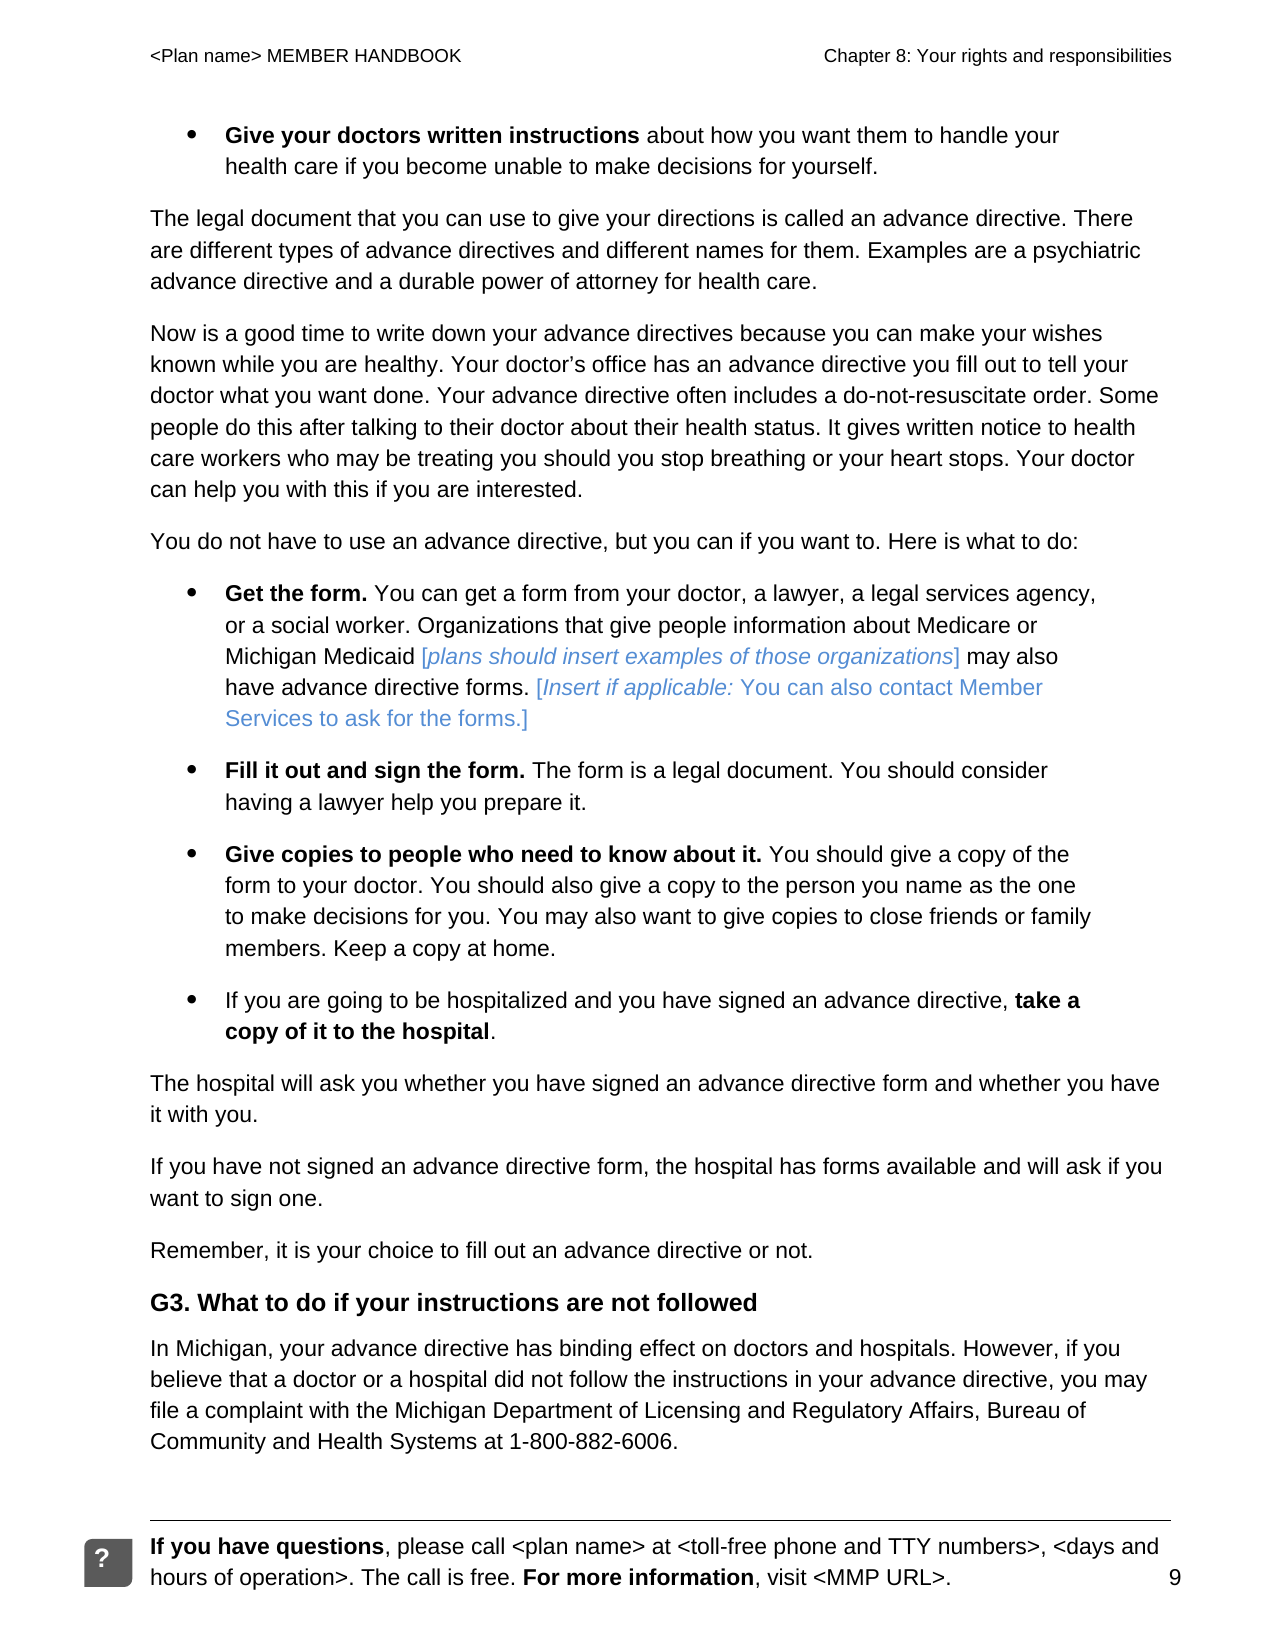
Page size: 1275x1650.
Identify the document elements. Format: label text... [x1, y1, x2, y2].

text Give your doctors written instructions about how you want them to handle your health care if you become unable to make decisions for yourself. [187, 118, 1096, 181]
text If you are going to be hospitalized and you have signed an advance directive, take a copy of it to the hospital. [187, 983, 1096, 1046]
text Give copies to people who need to know about it. You should give a copy of the form to your doctor. You should also give a copy to the person you name as the one to make decisions for you. You may also want to give copies to close friends or family members. Keep a copy at home. [187, 837, 1096, 962]
subtitle G3. What to do if your instructions are not followed [150, 1285, 1096, 1318]
text Now is a good time to write down your advance directives because you can make your wishes known while you are healthy. Your doctor’s office has an advance directive you fill out to tell your doctor what you want done. Your advance directive often includes a do-not-resuscitate order. Some people do this after talking to their doctor about their health status. It gives written notice to health care workers who may be treating you should you stop breathing or your heart stops. Your doctor can help you with this if you are interested. [150, 316, 1171, 504]
text Get the form. You can get a form from your doctor, a lawyer, a legal services agency, or a social worker. Organizations that give people information about Medicare or Michigan Medicaid [plans should insert examples of those organizations] may also have advance directive forms. [Insert if applicable: You can also contact Member Services to ask for the forms.] [187, 577, 1096, 733]
text The legal document that you can use to give your directions is called an advance directive. There are different types of advance directives and different names for them. Examples are a psychiatric advance directive and a durable power of attorney for health care. [150, 202, 1171, 296]
text In Michigan, your advance directive has binding effect on doctors and hospitals. However, if you believe that a doctor or a hospital did not follow the instructions in your advance directive, you may file a complaint with the Michigan Department of Licensing and Regulatory Affairs, Bureau of Community and Health Systems at 1-800-882-6006. [150, 1331, 1171, 1456]
list If you have not signed an advance directive form, the hospital has forms available and will ask if you want to sign one. [150, 1150, 1171, 1212]
text Remember, it is your choice to fill out an advance directive or not. [150, 1233, 1171, 1264]
text Fill it out and sign the form. The form is a legal document. You should consider having a lawyer help you prepare it. [187, 754, 1096, 816]
list The hospital will ask you whether you have signed an advance directive form and whether you have it with you. [150, 1066, 1171, 1129]
text You do not have to use an advance directive, but you can if you want to. Here is what to do: [150, 525, 1171, 556]
